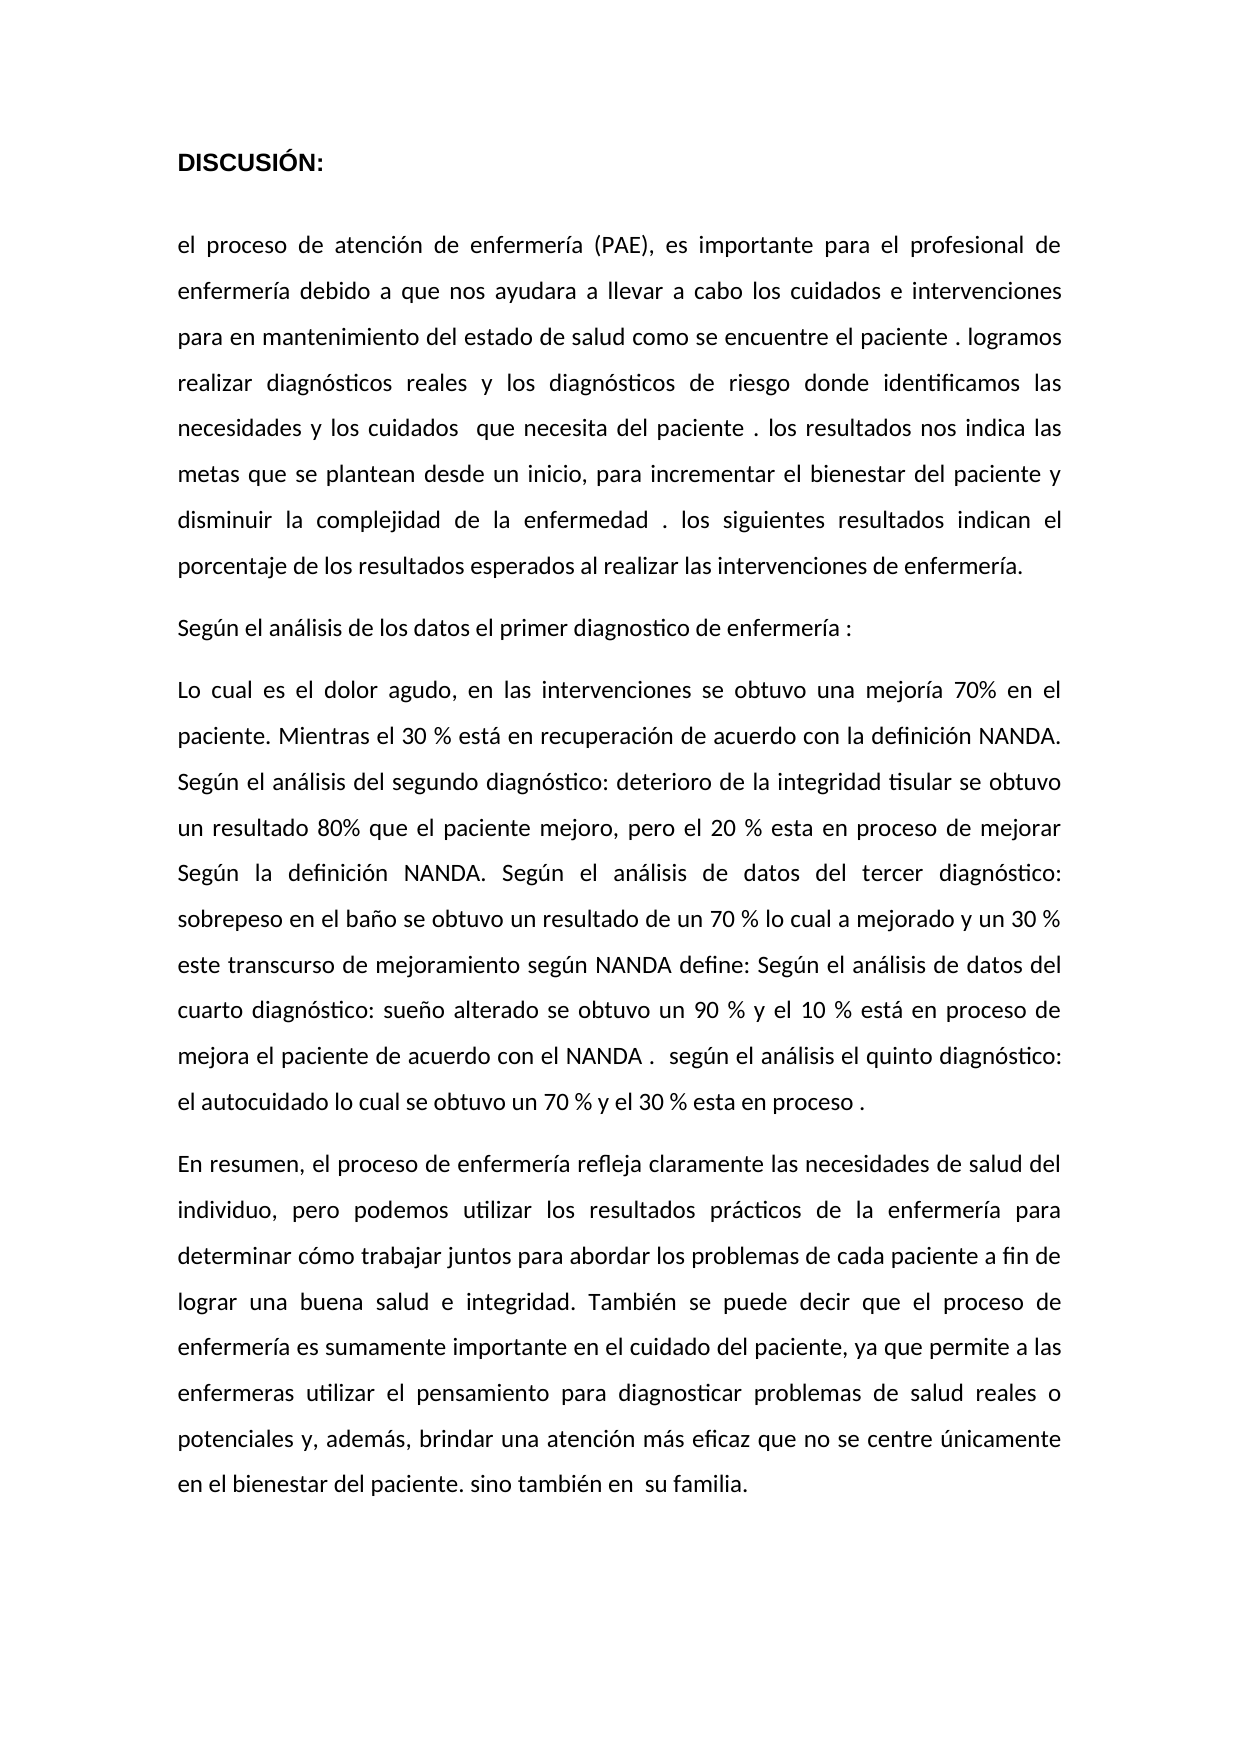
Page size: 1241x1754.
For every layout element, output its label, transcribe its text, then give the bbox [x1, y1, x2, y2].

text el proceso de atención de enfermería (PAE), es importante para el profesional de enfermería debido a que nos ayudara a llevar a cabo los cuidados e intervenciones para en mantenimiento del estado de salud como se encuentre el paciente . logramos realizar diagnósticos reales y los diagnósticos de riesgo donde identificamos las necesidades y los cuidados que necesita del paciente . los resultados nos indica las metas que se plantean desde un inicio, para incrementar el bienestar del paciente y disminuir la complejidad de la enfermedad . los siguientes resultados indican el porcentaje de los resultados esperados al realizar las intervenciones de enfermería. [177, 230, 1063, 580]
text Lo cual es el dolor agudo, en las intervenciones se obtuvo una mejoría 70% en el paciente. Mientras el 30 % está en recuperación de acuerdo con la definición NANDA. Según el análisis del segundo diagnóstico: deterioro de la integridad tisular se obtuvo un resultado 80% que el paciente mejoro, pero el 20 % esta en proceso de mejorar Según la definición NANDA. Según el análisis de datos del tercer diagnóstico: sobrepeso en el baño se obtuvo un resultado de un 70 % lo cual a mejorado y un 30 % este transcurso de mejoramiento según NANDA define: Según el análisis de datos del cuarto diagnóstico: sueño alterado se obtuvo un 90 % y el 10 % está en proceso de mejora el paciente de acuerdo con el NANDA . según el análisis el quinto diagnóstico: el autocuidado lo cual se obtuvo un 70 % y el 30 % esta en proceso . [177, 674, 1063, 1117]
text En resumen, el proceso de enfermería refleja claramente las necesidades de salud del individuo, pero podemos utilizar los resultados prácticos de la enfermería para determinar cómo trabajar juntos para abordar los problemas de cada paciente a fin de lograr una buena salud e integridad. También se puede decir que el proceso de enfermería es sumamente importante en el cuidado del paciente, ya que permite a las enfermeras utilizar el pensamiento para diagnosticar problemas de salud reales o potenciales y, además, brindar una atención más eficaz que no se centre únicamente en el bienestar del paciente. sino también en su familia. [177, 1148, 1063, 1499]
text Según el análisis de los datos el primer diagnostico de enfermería : [177, 612, 1063, 643]
text DISCUSIÓN: [177, 148, 1063, 176]
